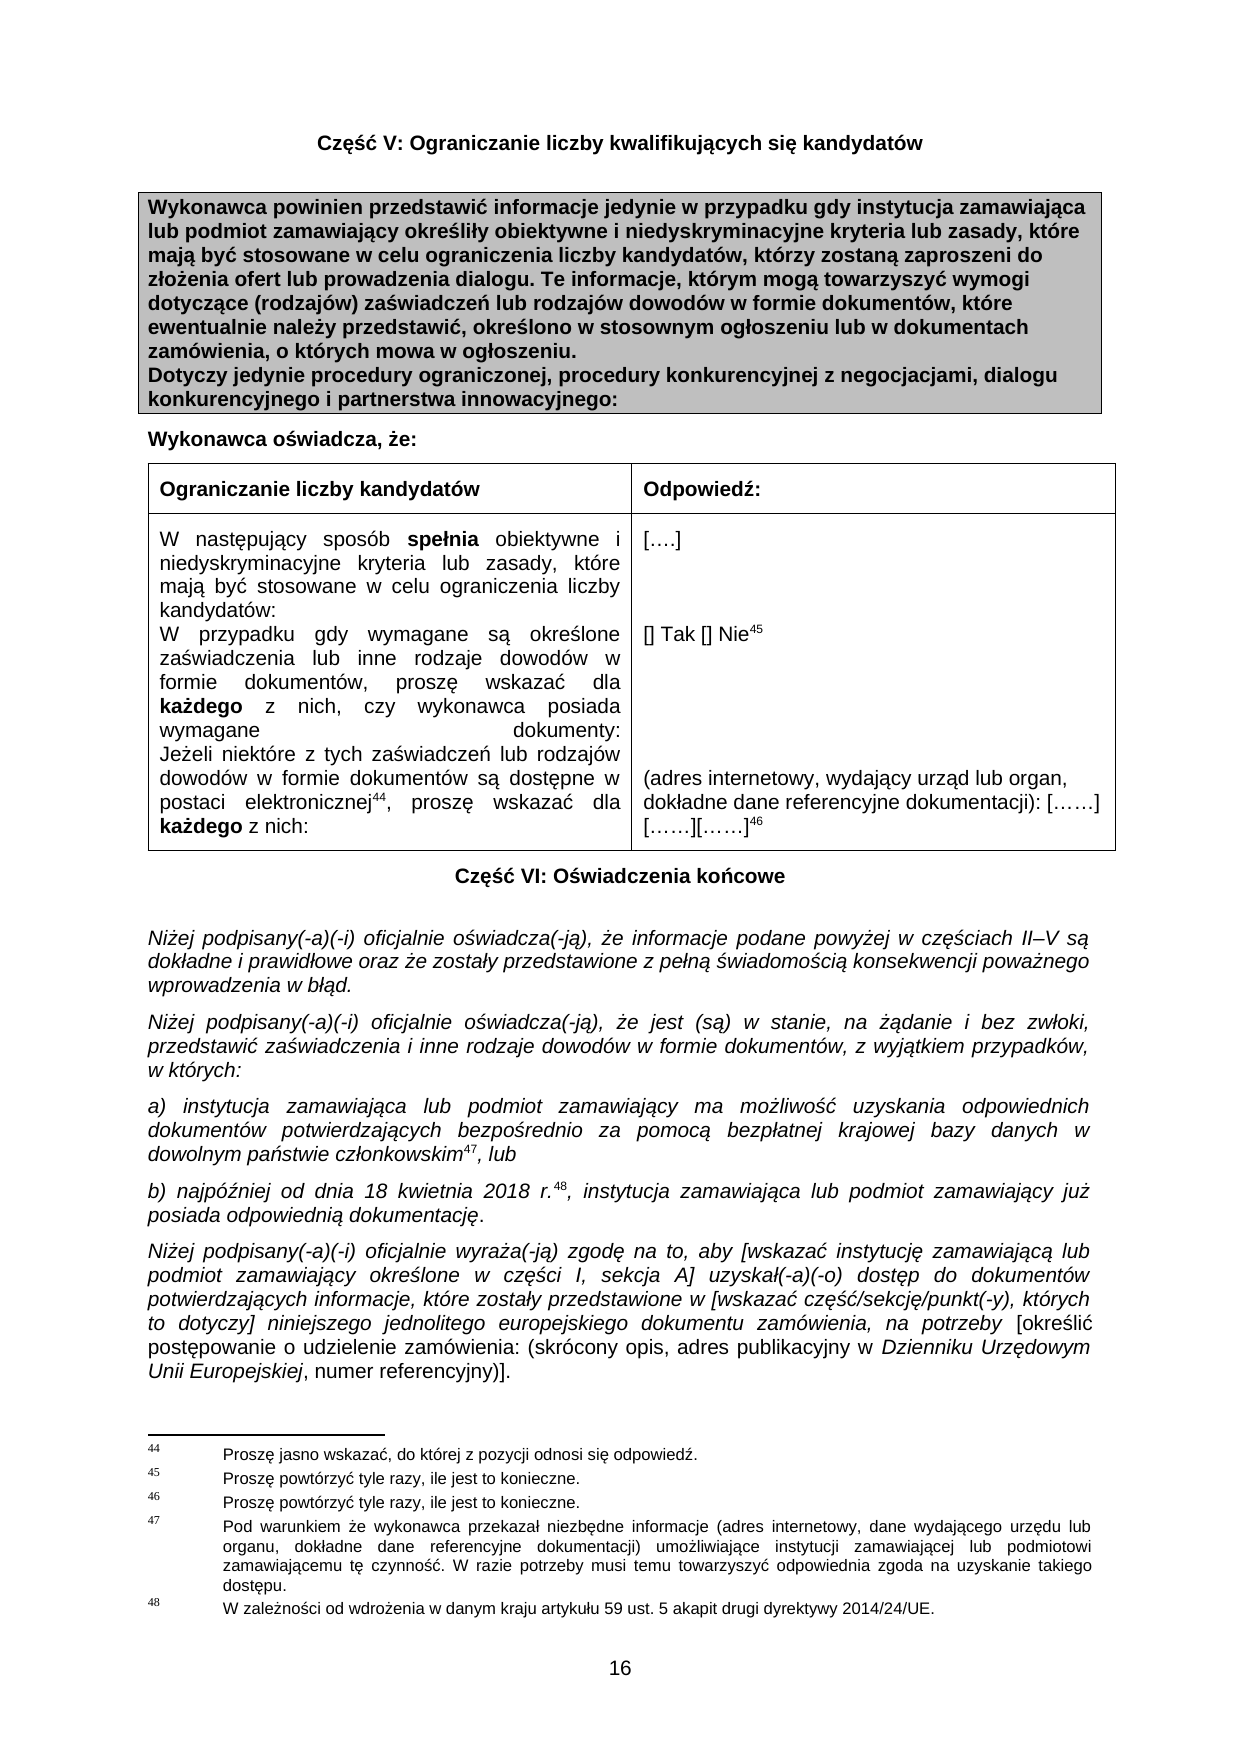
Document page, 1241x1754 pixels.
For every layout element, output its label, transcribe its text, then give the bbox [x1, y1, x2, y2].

title Część VI: Oświadczenia końcowe [148, 864, 1093, 888]
title Część V: Ograniczanie liczby kwalifikujących się kandydatów [148, 131, 1093, 154]
text Wykonawca powinien przedstawić informacje jedynie w przypadku gdy instytucja zamawiająca lub podmiot zamawiający określiły obiektywne i niedyskryminacyjne kryteria lub zasady, które mają być stosowane w celu ograniczenia liczby kandydatów, którzy zostaną zaproszeni do złożenia ofert lub prowadzenia dialogu. Te informacje, którym mogą towarzyszyć wymogi dotyczące (rodzajów) zaświadczeń lub rodzajów dowodów w formie dokumentów, które ewentualnie należy przedstawić, określono w stosownym ogłoszeniu lub w dokumentach zamówienia, o których mowa w ogłoszeniu. Dotyczy jedynie procedury ograniczonej, procedury konkurencyjnej z negocjacjami, dialogu konkurencyjnego i partnerstwa innowacyjnego: [139, 193, 1101, 413]
text Niżej podpisany(-a)(-i) oficjalnie oświadcza(-ją), że jest (są) w stanie, na żądanie i bez zwłoki, przedstawić zaświadczenia i inne rodzaje dowodów w formie dokumentów, z wyjątkiem przypadków, w których: [148, 1010, 1093, 1082]
text Wykonawca oświadcza, że: [148, 426, 1093, 450]
text a) instytucja zamawiająca lub podmiot zamawiający ma możliwość uzyskania odpowiednich dokumentów potwierdzających bezpośrednio za pomocą bezpłatnej krajowej bazy danych w dowolnym państwie członkowskim, lub [148, 1094, 1093, 1166]
table_cell [….] [] Tak [] Nie (adres internetowy, wydający urząd lub organ, dokładne dane referencyjne dokumentacji): [……][……][……] [632, 514, 1115, 850]
text Niżej podpisany(-a)(-i) oficjalnie wyraża(-ją) zgodę na to, aby [wskazać instytucję zamawiającą lub podmiot zamawiający określone w części I, sekcja A] uzyskał(-a)(-o) dostęp do dokumentów potwierdzających informacje, które zostały przedstawione w [wskazać część/sekcję/punkt(-y), których to dotyczy] niniejszego jednolitego europejskiego dokumentu zamówienia, na potrzeby [określić postępowanie o udzielenie zamówienia: (skrócony opis, adres publikacyjny w Dzienniku Urzędowym Unii Europejskiej, numer referencyjny)]. [148, 1239, 1093, 1383]
table_header Odpowiedź: [632, 464, 1115, 513]
text b) najpóźniej od dnia 18 kwietnia 2018 r., instytucja zamawiająca lub podmiot zamawiający już posiada odpowiednią dokumentację. [148, 1178, 1093, 1226]
table_cell W następujący sposób spełnia obiektywne i niedyskryminacyjne kryteria lub zasady, które mają być stosowane w celu ograniczenia liczby kandydatów: W przypadku gdy wymagane są określone zaświadczenia lub inne rodzaje dowodów w formie dokumentów, proszę wskazać dla każdego z nich, czy wykonawca posiada wymagane dokumenty: Jeżeli niektóre z tych zaświadczeń lub rodzajów dowodów w formie dokumentów są dostępne w postaci elektronicznej, proszę wskazać dla każdego z nich: [149, 514, 631, 850]
table_header Ograniczanie liczby kandydatów [149, 464, 631, 513]
text Niżej podpisany(-a)(-i) oficjalnie oświadcza(-ją), że informacje podane powyżej w częściach II–V są dokładne i prawidłowe oraz że zostały przedstawione z pełną świadomością konsekwencji poważnego wprowadzenia w błąd. [148, 925, 1093, 997]
